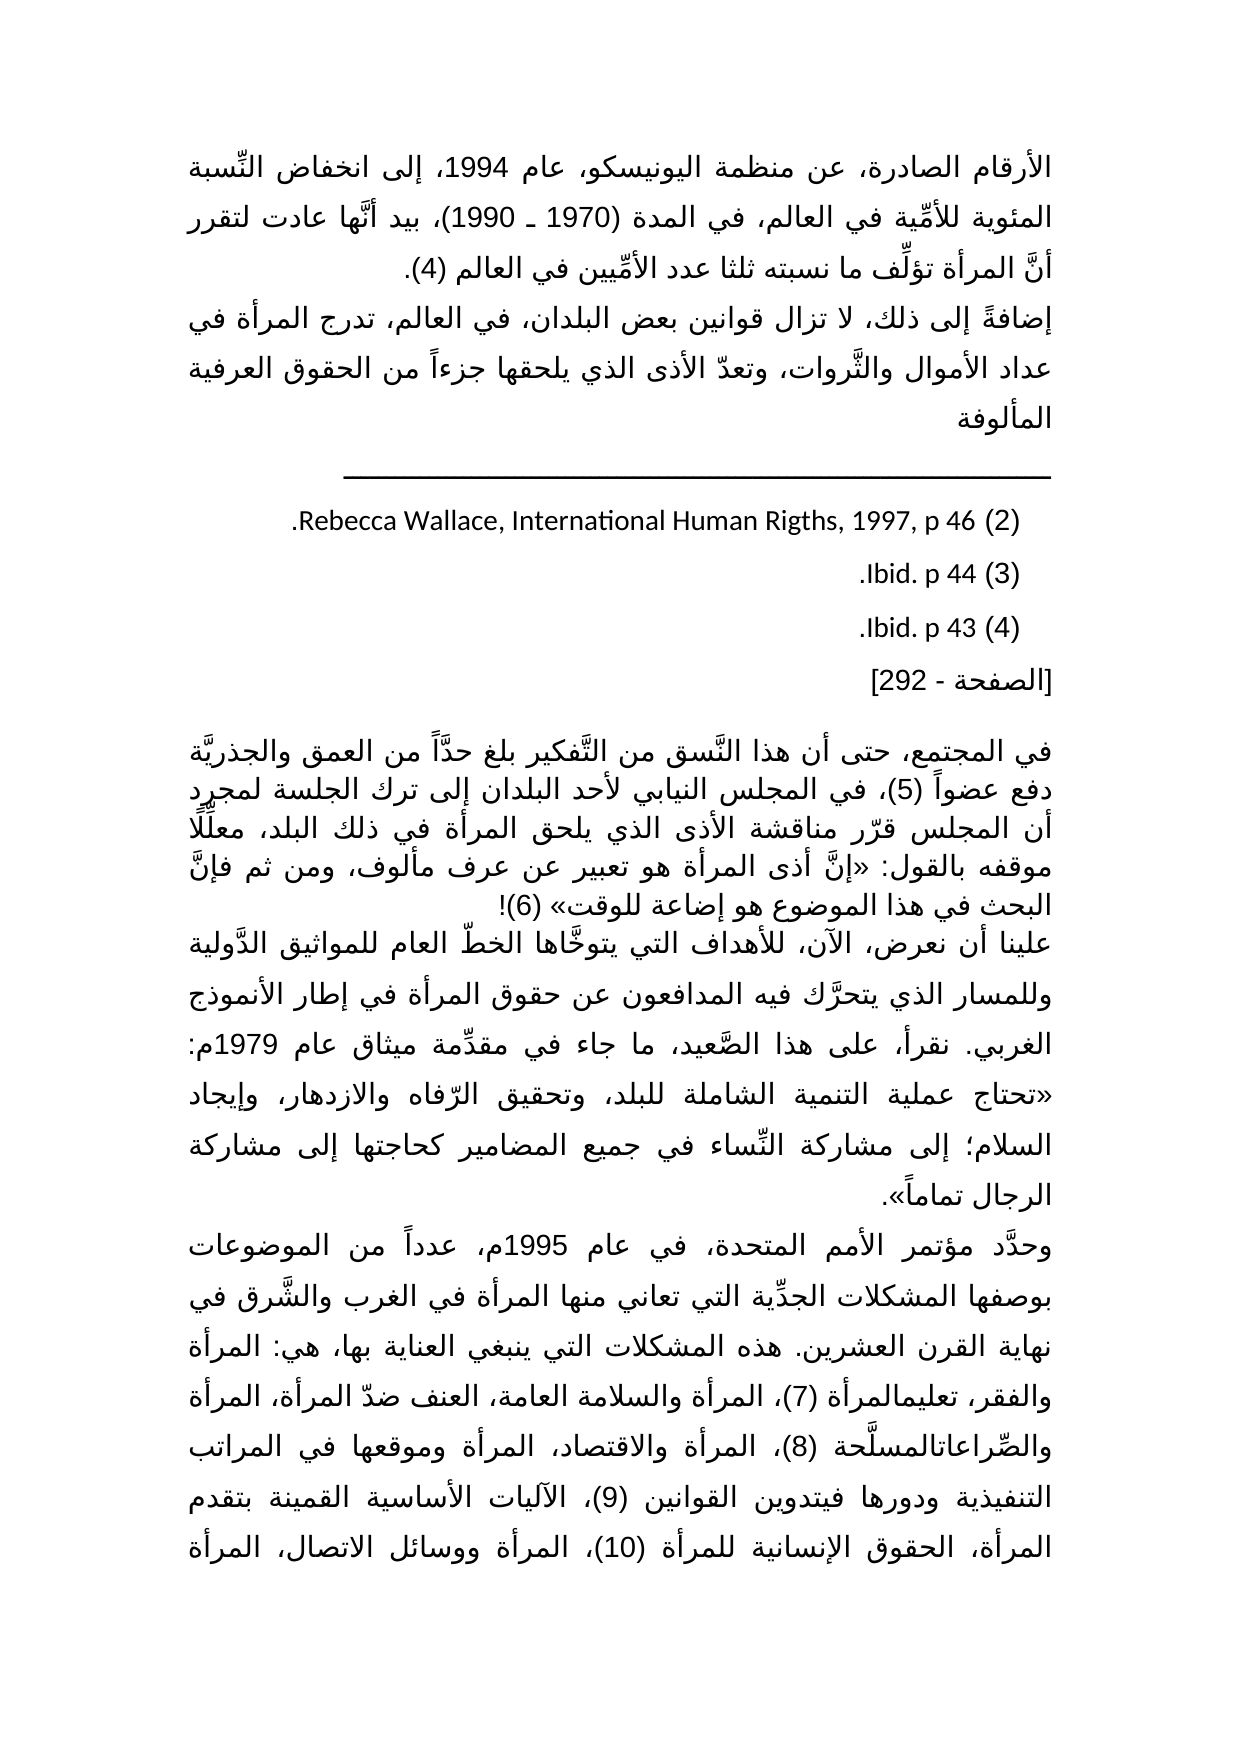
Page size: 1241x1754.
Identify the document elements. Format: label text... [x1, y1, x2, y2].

text ـــــــــــــــــــــــــــــــــــــــــــــــــــــــــــــــــــــــــــــــــــ [187, 452, 1053, 485]
text إضافةً إلى ذلك، لا تزال قوانين بعض البلدان، في العالم، تدرج المرأة في عداد الأموال والثَّروات، وتعدّ الأذى الذي يلحقها جزءاً من الحقوق العرفية المألوفة [187, 301, 1053, 435]
text علينا أن نعرض، الآن، للأهداف التي يتوخَّاها الخطّ العام للمواثيق الدَّولية وللمسار الذي يتحرَّك فيه المدافعون عن حقوق المرأة في إطار الأنموذج الغربي. نقرأ، على هذا الصَّعيد، ما جاء في مقدِّمة ميثاق عام 1979م: «تحتاج عملية التنمية الشاملة للبلد، وتحقيق الرّفاه والازدهار، وإيجاد السلام؛ إلى مشاركة النِّساء في جميع المضامير كحاجتها إلى مشاركة الرجال تماماً». [187, 926, 1053, 1211]
text (2) Rebecca Wallace, International Human Rigths, 1997, p 46. [187, 502, 1053, 538]
text [الصفحة - 292] [187, 662, 1053, 696]
text في المجتمع، حتى أن هذا النَّسق من التَّفكير بلغ حدَّاً من العمق والجذريَّة دفع عضواً (5)، في المجلس النيابي لأحد البلدان إلى ترك الجلسة لمجرد أن المجلس قرّر مناقشة الأذى الذي يلحق المرأة في ذلك البلد، معلِّلًا موقفه بالقول: «إنَّ أذى المرأة هو تعبير عن عرف مألوف، ومن ثم فإنَّ البحث في هذا الموضوع هو إضاعة للوقت» (6)! [187, 734, 1053, 921]
text (4) Ibid. p 43. [187, 609, 1053, 645]
text (3) Ibid. p 44. [187, 556, 1053, 591]
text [187, 150, 1053, 284]
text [187, 1228, 1053, 1564]
